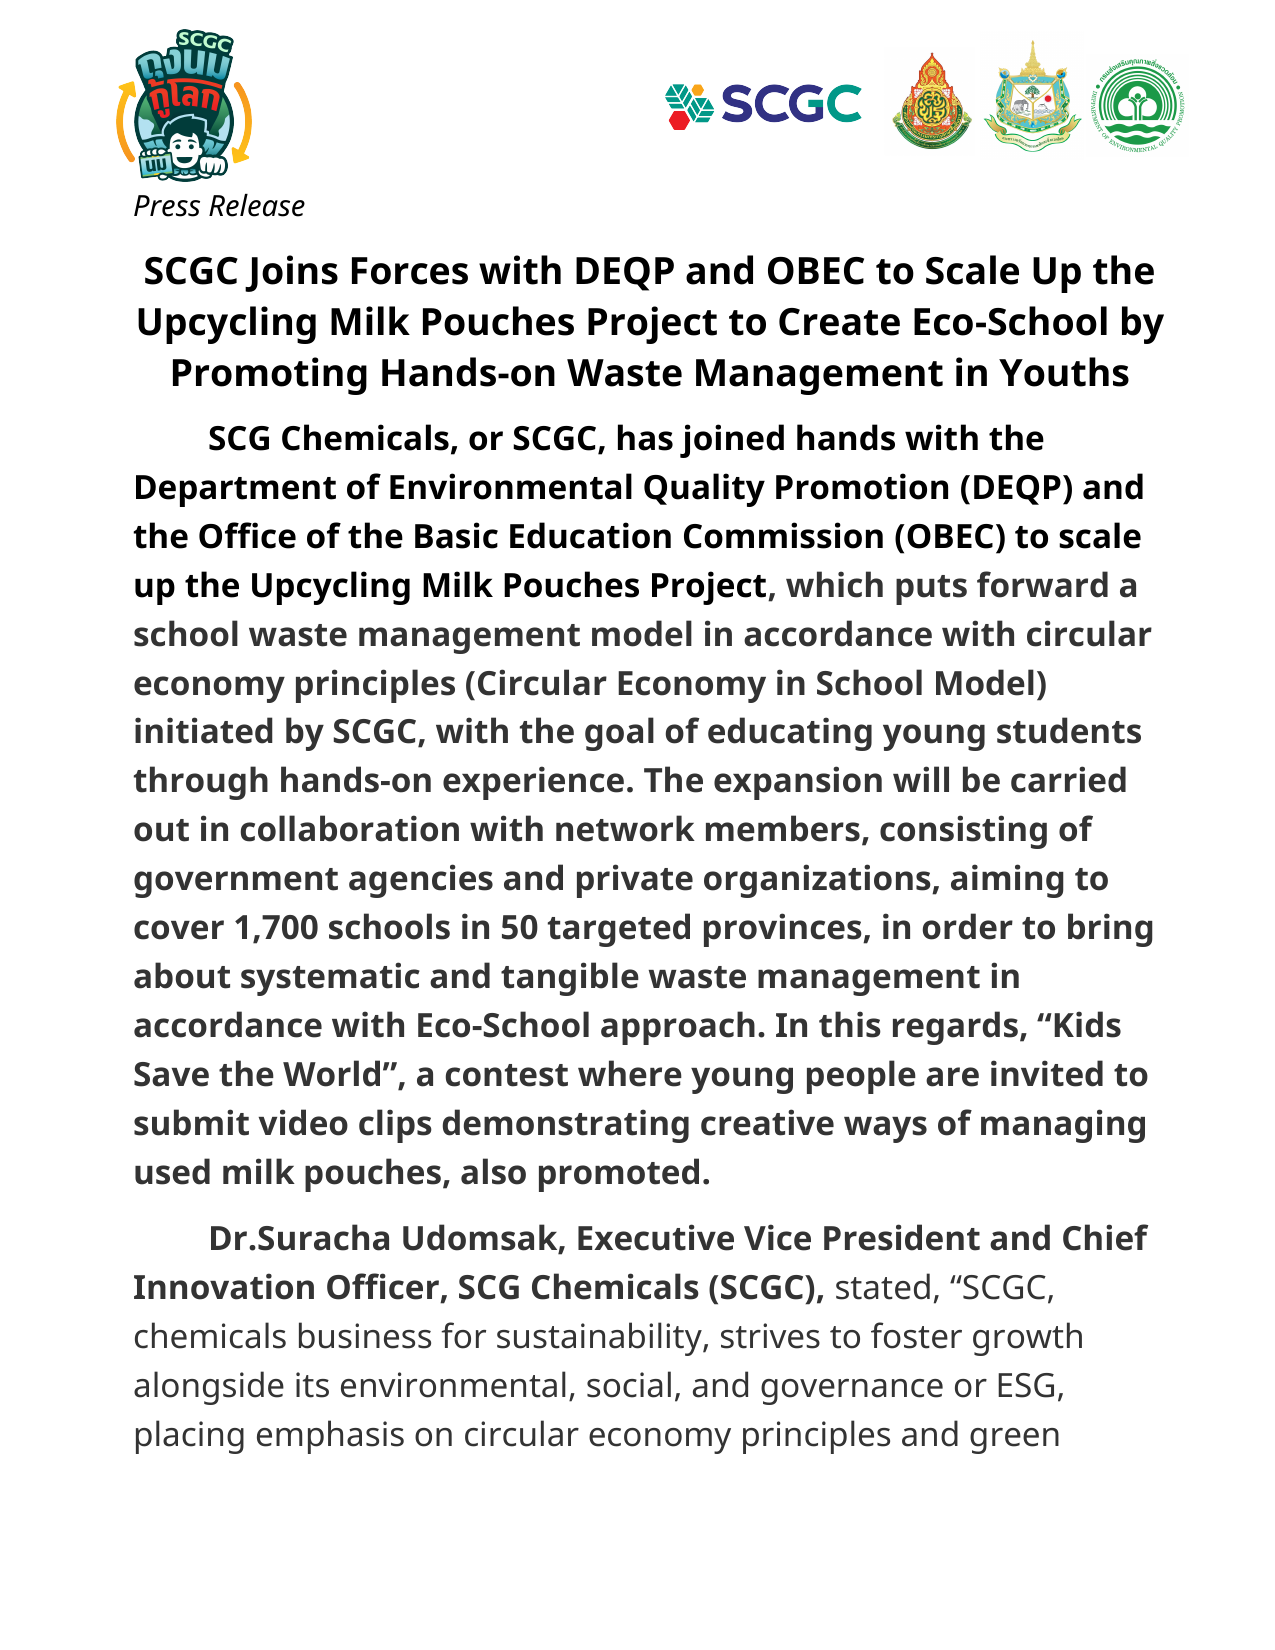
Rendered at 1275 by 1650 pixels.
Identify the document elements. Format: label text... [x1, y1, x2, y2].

picture [883, 47, 976, 150]
picture [116, 29, 252, 182]
text SCG Chemicals, or SCGC, has joined hands with the Department of Environmental Quality Promotion (DEQP) and the Office of the Basic Education Commission (OBEC) to scale up the Upcycling Milk Pouches Project, which puts forward a school waste management model in accordance with circular economy principles (Circular Economy in School Model) initiated by SCGC, with the goal of educating young students through hands-on experience. The expansion will be carried out in collaboration with network members, consisting of government agencies and private organizations, aiming to cover 1,700 schools in 50 targeted provinces, in order to bring about systematic and tangible waste management in accordance with Eco-School approach. In this regards, “Kids Save the World”, a contest where young people are invited to submit video clips demonstrating creative ways of managing used milk pouches, also promoted. [133, 414, 1167, 1194]
text SCGC Joins Forces with DEQP and OBEC to Scale Up the Upcycling Milk Pouches Project to Create Eco-School by Promoting Hands-on Waste Management in Youths [133, 245, 1167, 398]
picture [979, 31, 1084, 150]
picture [650, 69, 877, 145]
picture [1086, 54, 1189, 157]
text Press Release [133, 150, 1167, 225]
